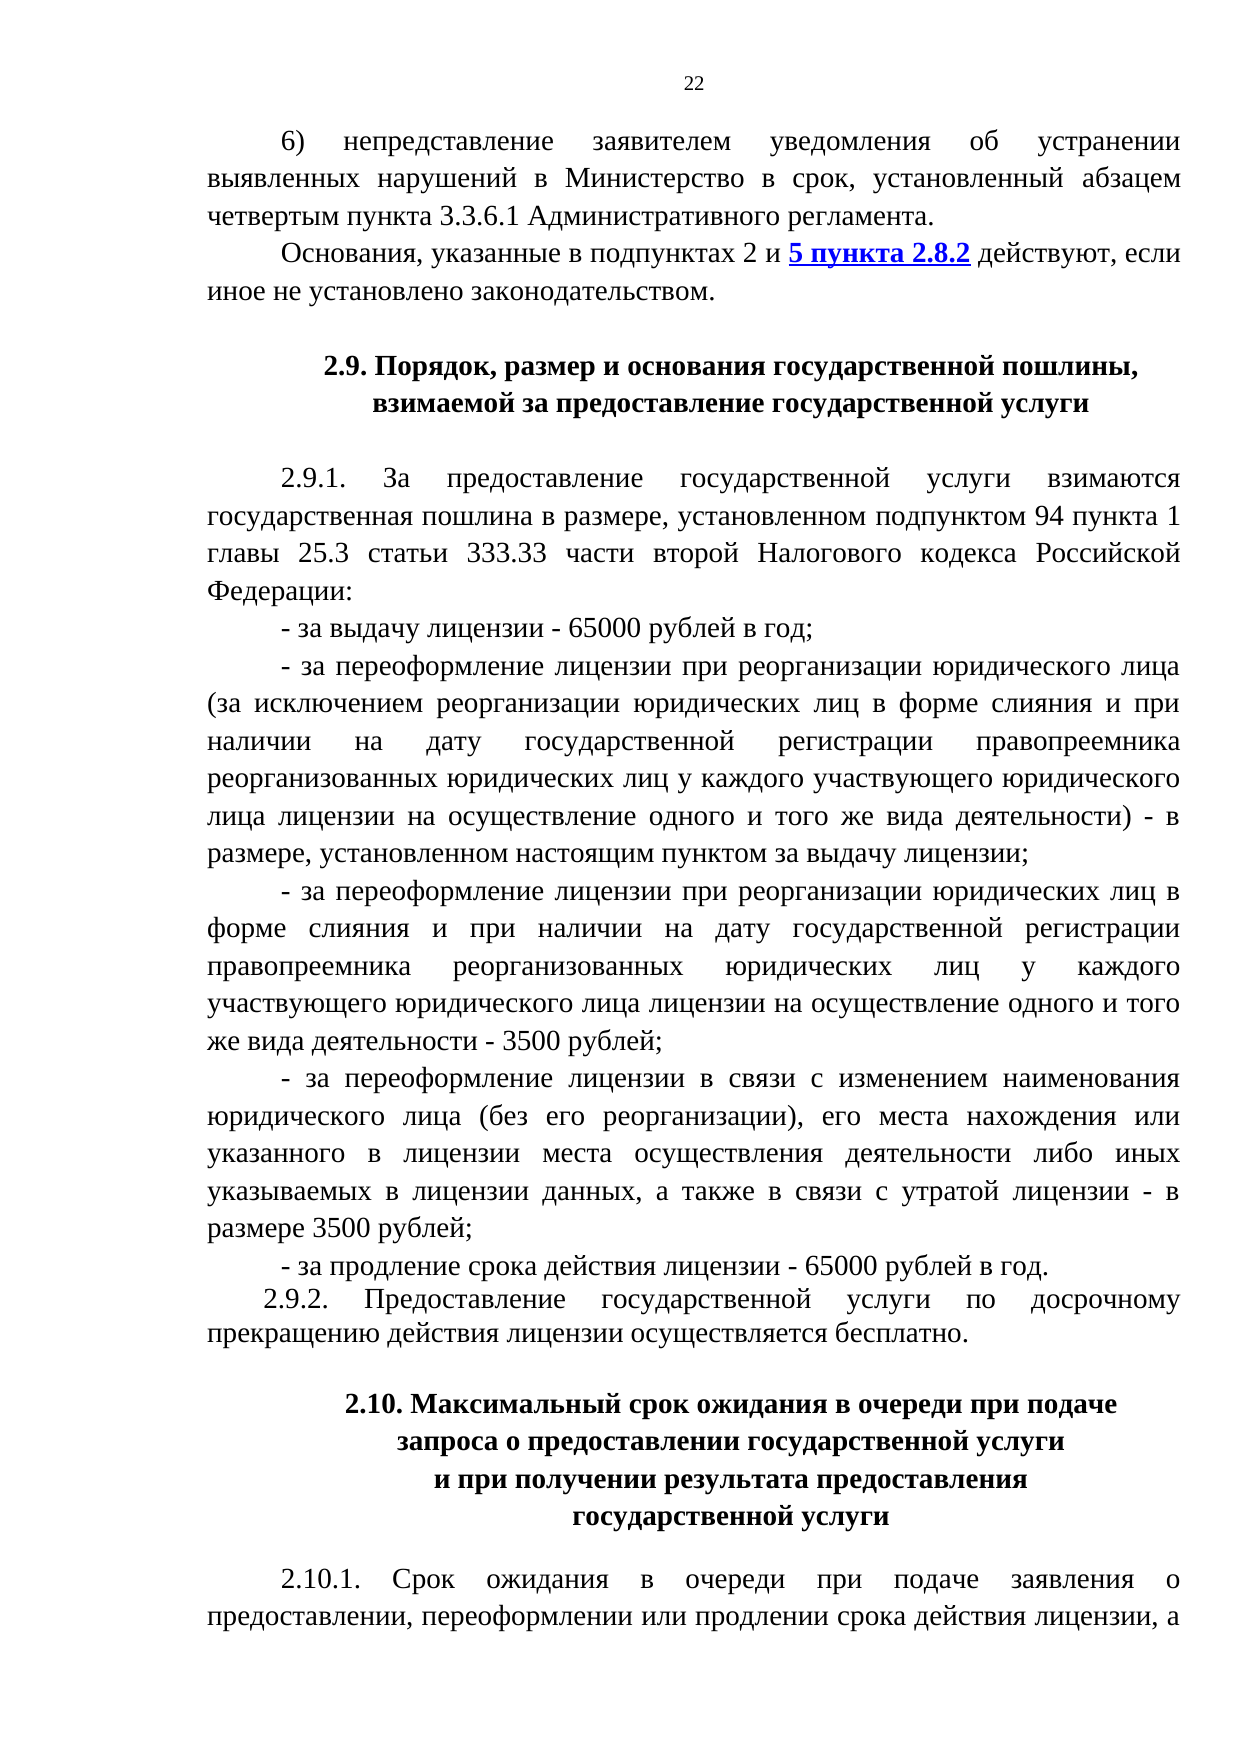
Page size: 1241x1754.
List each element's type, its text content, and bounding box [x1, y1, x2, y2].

text 2.9.2. Предоставление государственной услуги по досрочному прекращению действия лицензии осуществляется бесплатно. [207, 1281, 1181, 1348]
text 6) непредставление заявителем уведомления об устранении выявленных нарушений в Министерство в срок, установленный абзацем четвертым пункта 3.3.6.1 Административного регламента. [207, 119, 1181, 231]
text 2.10. Максимальный срок ожидания в очереди при подаче [207, 1382, 1181, 1419]
text и при получении результата предоставления [207, 1457, 1181, 1494]
text взимаемой за предоставление государственной услуги [207, 381, 1181, 419]
text - за продление срока действия лицензии - 65000 рублей в год. [207, 1244, 1181, 1281]
text запроса о предоставлении государственной услуги [207, 1419, 1181, 1457]
text 2.9.1. За предоставление государственной услуги взимаются государственная пошлина в размере, установленном подпунктом 94 пункта 1 главы 25.3 статьи 333.33 части второй Налогового кодекса Российской Федерации: [207, 456, 1181, 606]
text - за переоформление лицензии в связи с изменением наименования юридического лица (без его реорганизации), его места нахождения или указанного в лицензии места осуществления деятельности либо иных указываемых в лицензии данных, а также в связи с утратой лицензии - в размере 3500 рублей; [207, 1056, 1181, 1244]
text - за переоформление лицензии при реорганизации юридических лиц в форме слияния и при наличии на дату государственной регистрации правопреемника реорганизованных юридических лиц у каждого участвующего юридического лица лицензии на осуществление одного и того же вида деятельности - 3500 рублей; [207, 869, 1181, 1056]
text - за переоформление лицензии при реорганизации юридического лица (за исключением реорганизации юридических лиц в форме слияния и при наличии на дату государственной регистрации правопреемника реорганизованных юридических лиц у каждого участвующего юридического лица лицензии на осуществление одного и того же вида деятельности) - в размере, установленном настоящим пунктом за выдачу лицензии; [207, 644, 1181, 869]
text Основания, указанные в подпунктах 2 и 5 пункта 2.8.2 действуют, если иное не установлено законодательством. [207, 231, 1181, 306]
text - за выдачу лицензии - 65000 рублей в год; [207, 606, 1181, 644]
text государственной услуги [207, 1494, 1181, 1532]
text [207, 1557, 1181, 1632]
text 2.9. Порядок, размер и основания государственной пошлины, [207, 344, 1181, 381]
